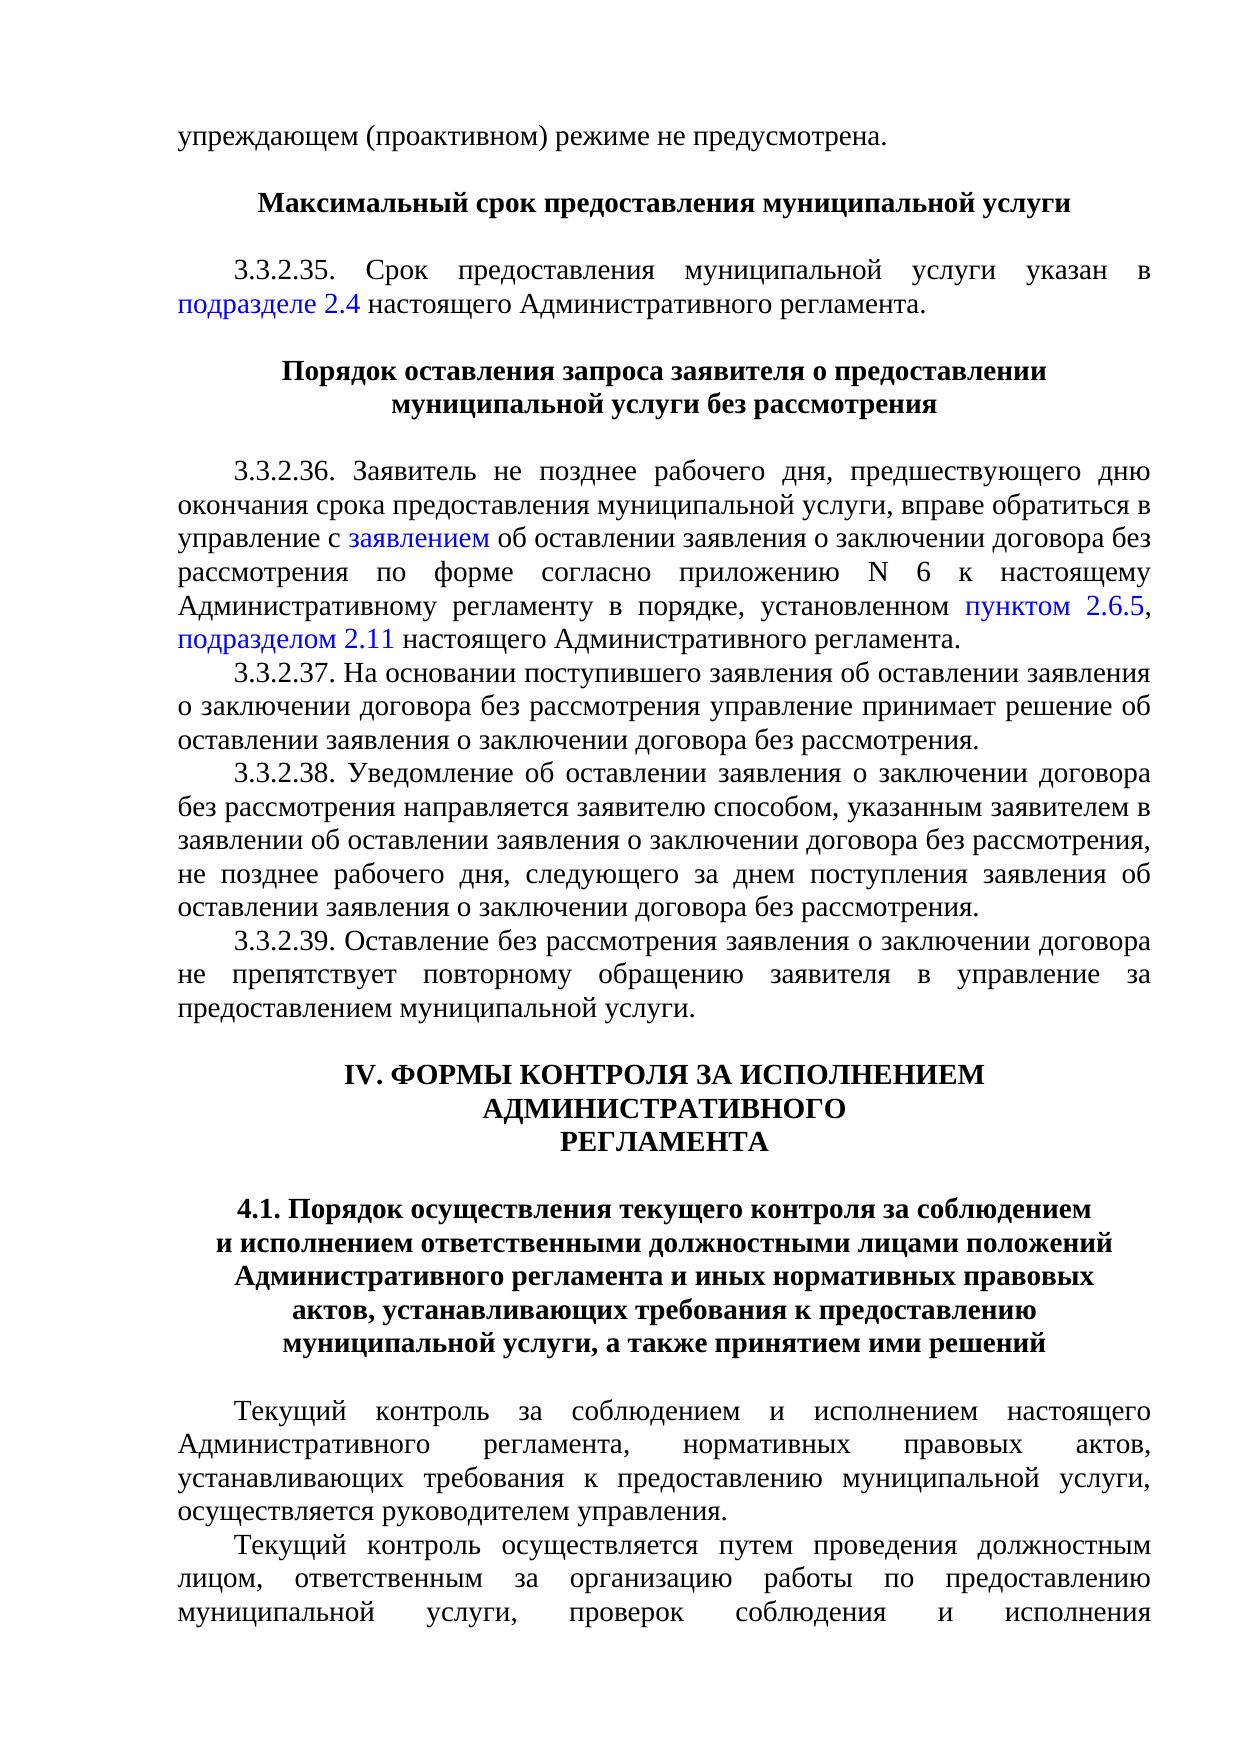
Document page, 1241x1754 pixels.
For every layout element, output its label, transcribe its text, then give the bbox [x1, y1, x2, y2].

text 3.3.2.38. Уведомление об оставлении заявления о заключении договора без рассмотрения направляется заявителю способом, указанным заявителем в заявлении об оставлении заявления о заключении договора без рассмотрения, не позднее рабочего дня, следующего за днем поступления заявления об оставлении заявления о заключении договора без рассмотрения. [177, 755, 1152, 923]
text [177, 1527, 1152, 1627]
text 3.3.2.36. Заявитель не позднее рабочего дня, предшествующего дню окончания срока предоставления муниципальной услуги, вправе обратиться в управление с заявлением об оставлении заявления о заключении договора без рассмотрения по форме согласно приложению N 6 к настоящему Административному регламенту в порядке, установленном пунктом 2.6.5, подразделом 2.11 настоящего Административного регламента. [177, 453, 1152, 655]
text Текущий контроль за соблюдением и исполнением настоящего Административного регламента, нормативных правовых актов, устанавливающих требования к предоставлению муниципальной услуги, осуществляется руководителем управления. [177, 1393, 1152, 1527]
title Административного регламента и иных нормативных правовых [177, 1258, 1152, 1292]
title актов, устанавливающих требования к предоставлению [177, 1292, 1152, 1326]
title РЕГЛАМЕНТА [177, 1124, 1152, 1158]
title и исполнением ответственными должностными лицами положений [177, 1225, 1152, 1258]
title Порядок оставления запроса заявителя о предоставлении [177, 353, 1152, 386]
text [177, 118, 1152, 152]
title муниципальной услуги без рассмотрения [177, 386, 1152, 420]
text 3.3.2.39. Оставление без рассмотрения заявления о заключении договора не препятствует повторному обращению заявителя в управление за предоставлением муниципальной услуги. [177, 923, 1152, 1024]
title 4.1. Порядок осуществления текущего контроля за соблюдением [177, 1191, 1152, 1225]
text 3.3.2.37. На основании поступившего заявления об оставлении заявления о заключении договора без рассмотрения управление принимает решение об оставлении заявления о заключении договора без рассмотрения. [177, 655, 1152, 755]
title муниципальной услуги, а также принятием ими решений [177, 1326, 1152, 1359]
title IV. ФОРМЫ КОНТРОЛЯ ЗА ИСПОЛНЕНИЕМ АДМИНИСТРАТИВНОГО [177, 1057, 1152, 1124]
text 3.3.2.35. Срок предоставления муниципальной услуги указан в подразделе 2.4 настоящего Административного регламента. [177, 252, 1152, 319]
title Максимальный срок предоставления муниципальной услуги [177, 185, 1152, 219]
